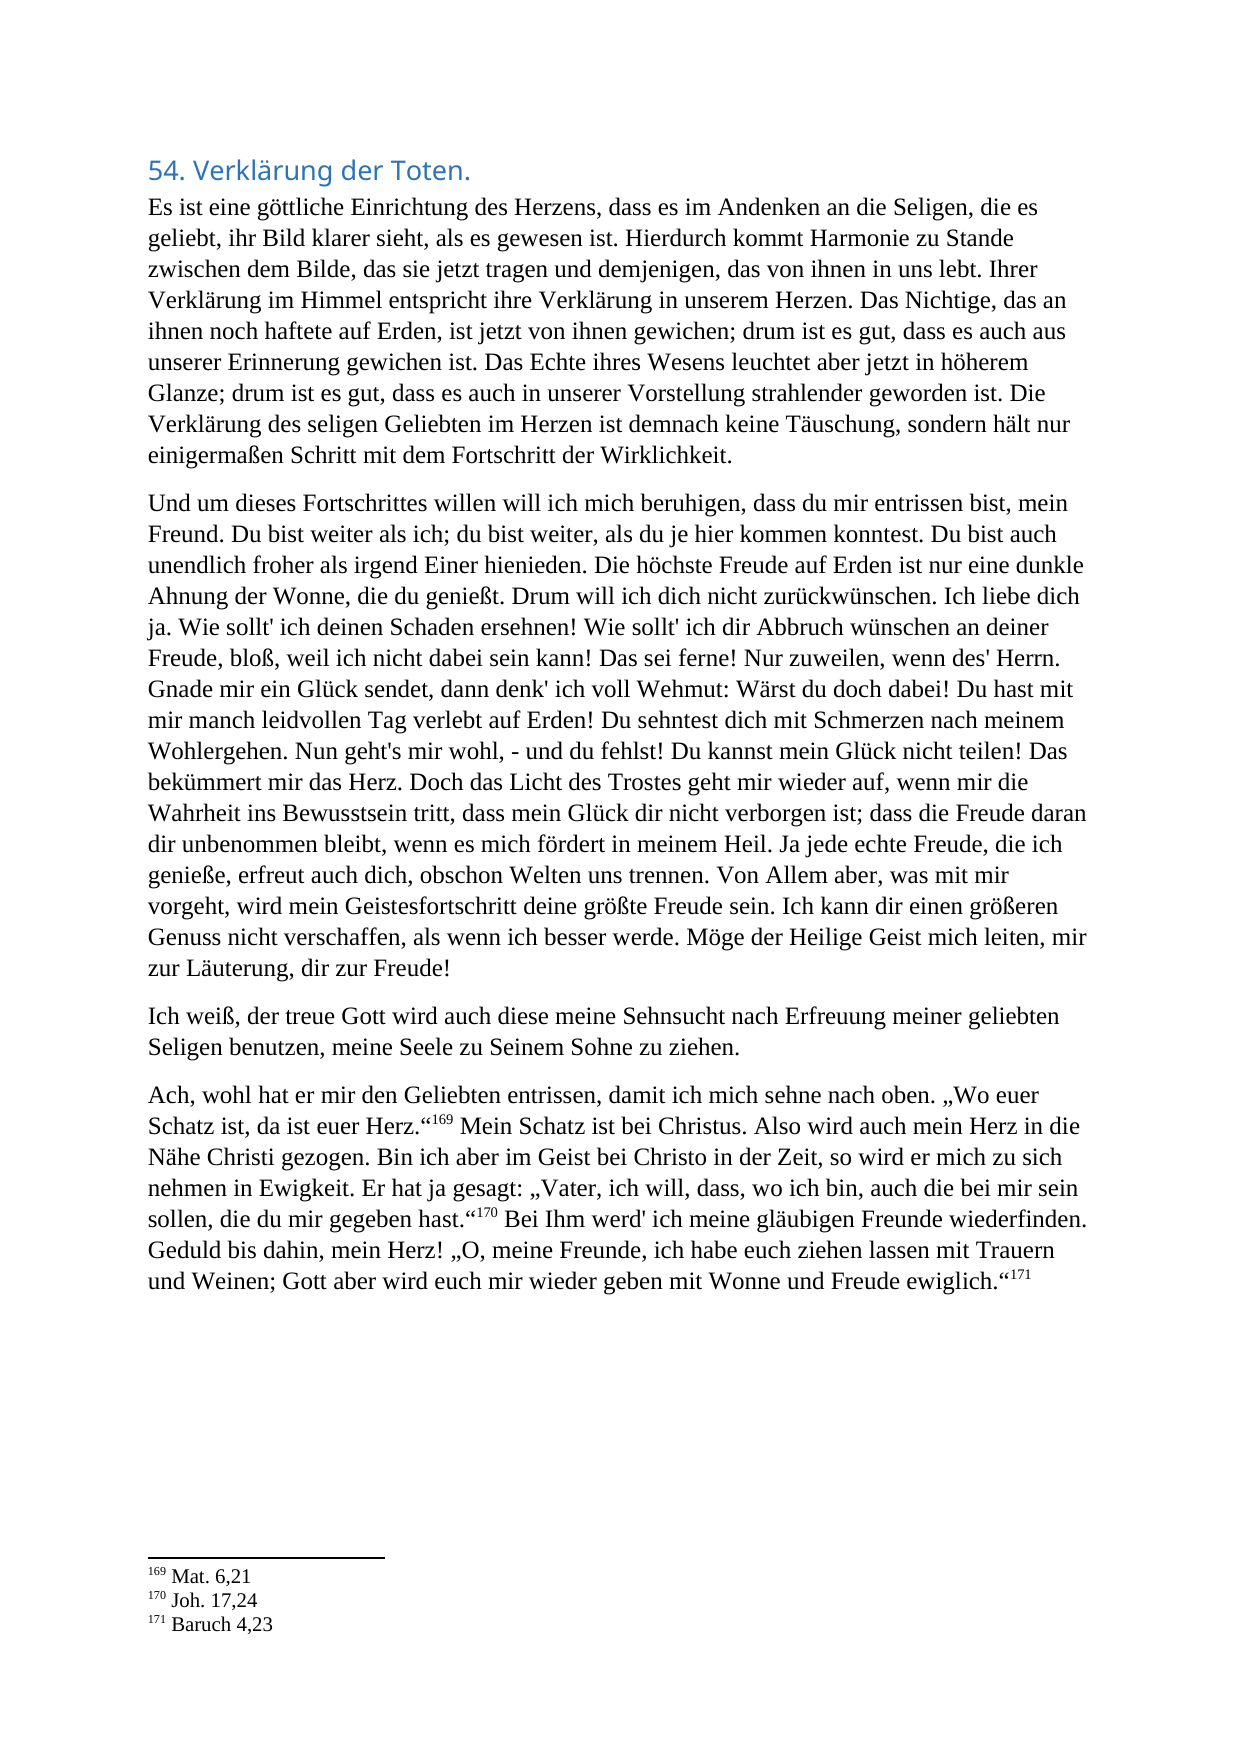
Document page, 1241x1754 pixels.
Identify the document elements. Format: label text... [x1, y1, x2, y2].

text Ach, wohl hat er mir den Geliebten entrissen, damit ich mich sehne nach oben. „Wo euer Schatz ist, da ist euer Herz.“ Mein Schatz ist bei Christus. Also wird auch mein Herz in die Nähe Christi gezogen. Bin ich aber im Geist bei Christo in der Zeit, so wird er mich zu sich nehmen in Ewigkeit. Er hat ja gesagt: „Vater, ich will, dass, wo ich bin, auch die bei mir sein sollen, die du mir gegeben hast.“ Bei Ihm werd' ich meine gläubigen Freunde wiederfinden. Geduld bis dahin, mein Herz! „O, meine Freunde, ich habe euch ziehen lassen mit Trauern und Weinen; Gott aber wird euch mir wieder geben mit Wonne und Freude ewiglich.“ [148, 1080, 1093, 1295]
subtitle 54. Verklärung der Toten. [148, 152, 1093, 189]
text Es ist eine göttliche Einrichtung des Herzens, dass es im Andenken an die Seligen, die es geliebt, ihr Bild klarer sieht, als es gewesen ist. Hierdurch kommt Harmonie zu Stande zwischen dem Bilde, das sie jetzt tragen und demjenigen, das von ihnen in uns lebt. Ihrer Verklärung im Himmel entspricht ihre Verklärung in unserem Herzen. Das Nichtige, das an ihnen noch haftete auf Erden, ist jetzt von ihnen gewichen; drum ist es gut, dass es auch aus unserer Erinnerung gewichen ist. Das Echte ihres Wesens leuchtet aber jetzt in höherem Glanze; drum ist es gut, dass es auch in unserer Vorstellung strahlender geworden ist. Die Verklärung des seligen Geliebten im Herzen ist demnach keine Täuschung, sondern hält nur einigermaßen Schritt mit dem Fortschritt der Wirklichkeit. [148, 192, 1093, 469]
text Ich weiß, der treue Gott wird auch diese meine Sehnsucht nach Erfreuung meiner geliebten Seligen benutzen, meine Seele zu Seinem Sohne zu ziehen. [148, 1001, 1093, 1061]
text Und um dieses Fortschrittes willen will ich mich beruhigen, dass du mir entrissen bist, mein Freund. Du bist weiter als ich; du bist weiter, als du je hier kommen konntest. Du bist auch unendlich froher als irgend Einer hienieden. Die höchste Freude auf Erden ist nur eine dunkle Ahnung der Wonne, die du genießt. Drum will ich dich nicht zurückwünschen. Ich liebe dich ja. Wie sollt' ich deinen Schaden ersehnen! Wie sollt' ich dir Abbruch wünschen an deiner Freude, bloß, weil ich nicht dabei sein kann! Das sei ferne! Nur zuweilen, wenn des' Herrn. Gnade mir ein Glück sendet, dann denk' ich voll Wehmut: Wärst du doch dabei! Du hast mit mir manch leidvollen Tag verlebt auf Erden! Du sehntest dich mit Schmerzen nach meinem Wohlergehen. Nun geht's mir wohl, - und du fehlst! Du kannst mein Glück nicht teilen! Das bekümmert mir das Herz. Doch das Licht des Trostes geht mir wieder auf, wenn mir die Wahrheit ins Bewusstsein tritt, dass mein Glück dir nicht verborgen ist; dass die Freude daran dir unbenommen bleibt, wenn es mich fördert in meinem Heil. Ja jede echte Freude, die ich genieße, erfreut auch dich, obschon Welten uns trennen. Von Allem aber, was mit mir vorgeht, wird mein Geistesfortschritt deine größte Freude sein. Ich kann dir einen größeren Genuss nicht verschaffen, als wenn ich besser werde. Möge der Heilige Geist mich leiten, mir zur Läuterung, dir zur Freude! [148, 488, 1093, 982]
